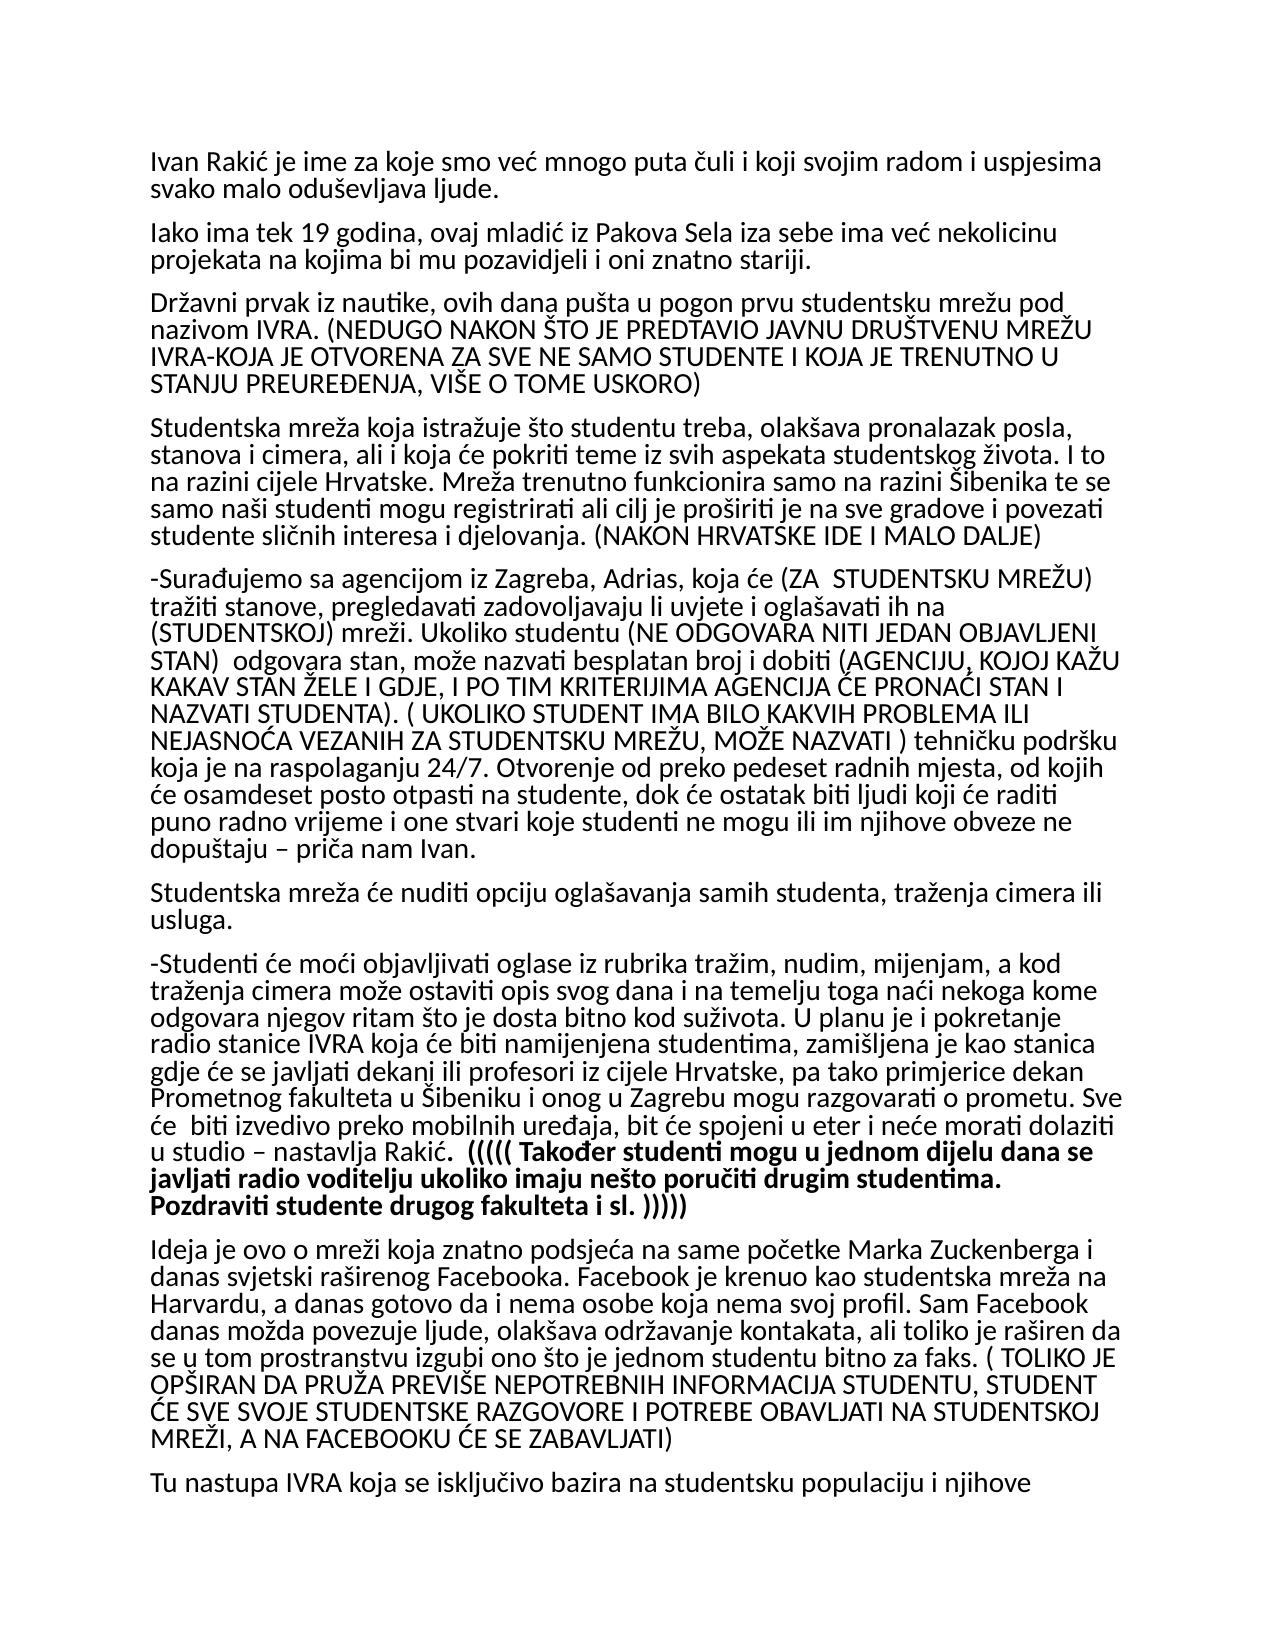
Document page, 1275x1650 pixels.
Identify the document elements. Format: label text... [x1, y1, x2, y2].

text -Studenti će moći objavljivati oglase iz rubrika tražim, nudim, mijenjam, a kod traženja cimera može ostaviti opis svog dana i na temelju toga naći nekoga kome odgovara njegov ritam što je dosta bitno kod suživota. U planu je i pokretanje radio stanice IVRA koja će biti namijenjena studentima, zamišljena je kao stanica gdje će se javljati dekani ili profesori iz cijele Hrvatske, pa tako primjerice dekan Prometnog fakulteta u Šibeniku i onog u Zagrebu mogu razgovarati o prometu. Sve će biti izvedivo preko mobilnih uređaja, bit će spojeni u eter i neće morati dolaziti u studio – nastavlja Rakić. ((((( Također studenti mogu u jednom dijelu dana se javljati radio voditelju ukoliko imaju nešto poručiti drugim studentima. Pozdraviti studente drugog fakulteta i sl. ))))) [150, 951, 1125, 1221]
text Državni prvak iz nautike, ovih dana pušta u pogon prvu studentsku mrežu pod nazivom IVRA. (NEDUGO NAKON ŠTO JE PREDTAVIO JAVNU DRUŠTVENU MREŽU IVRA-KOJA JE OTVORENA ZA SVE NE SAMO STUDENTE I KOJA JE TRENUTNO U STANJU PREUREĐENJA, VIŠE O TOME USKORO) [150, 291, 1125, 399]
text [150, 1470, 1125, 1497]
text Iako ima tek 19 godina, ovaj mladić iz Pakova Sela iza sebe ima već nekolicinu projekata na kojima bi mu pozavidjeli i oni znatno stariji. [150, 221, 1125, 274]
text Ivan Rakić je ime za koje smo već mnogo puta čuli i koji svojim radom i uspjesima svako malo oduševljava ljude. [150, 150, 1125, 204]
text -Surađujemo sa agencijom iz Zagreba, Adrias, koja će (ZA STUDENTSKU MREŽU) tražiti stanove, pregledavati zadovoljavaju li uvjete i oglašavati ih na (STUDENTSKOJ) mreži. Ukoliko studentu (NE ODGOVARA NITI JEDAN OBJAVLJENI STAN) odgovara stan, može nazvati besplatan broj i dobiti (AGENCIJU, KOJOJ KAŽU KAKAV STAN ŽELE I GDJE, I PO TIM KRITERIJIMA AGENCIJA ĆE PRONAĆI STAN I NAZVATI STUDENTA). ( UKOLIKO STUDENT IMA BILO KAKVIH PROBLEMA ILI NEJASNOĆA VEZANIH ZA STUDENTSKU MREŽU, MOŽE NAZVATI ) tehničku podršku koja je na raspolaganju 24/7. Otvorenje od preko pedeset radnih mjesta, od kojih će osamdeset posto otpasti na studente, dok će ostatak biti ljudi koji će raditi puno radno vrijeme i one stvari koje studenti ne mogu ili im njihove obveze ne dopuštaju – priča nam Ivan. [150, 567, 1125, 864]
text Studentska mreža će nuditi opciju oglašavanja samih studenta, traženja cimera ili usluga. [150, 881, 1125, 935]
text Ideja je ovo o mreži koja znatno podsjeća na same početke Marka Zuckenberga i danas svjetski raširenog Facebooka. Facebook je krenuo kao studentska mreža na Harvardu, a danas gotovo da i nema osobe koja nema svoj profil. Sam Facebook danas možda povezuje ljude, olakšava održavanje kontakata, ali toliko je raširen da se u tom prostranstvu izgubi ono što je jednom studentu bitno za faks. ( TOLIKO JE OPŠIRAN DA PRUŽA PREVIŠE NEPOTREBNIH INFORMACIJA STUDENTU, STUDENT ĆE SVE SVOJE STUDENTSKE RAZGOVORE I POTREBE OBAVLJATI NA STUDENTSKOJ MREŽI, A NA FACEBOOKU ĆE SE ZABAVLJATI) [150, 1238, 1125, 1454]
text Studentska mreža koja istražuje što studentu treba, olakšava pronalazak posla, stanova i cimera, ali i koja će pokriti teme iz svih aspekata studentskog života. I to na razini cijele Hrvatske. Mreža trenutno funkcionira samo na razini Šibenika te se samo naši studenti mogu registrirati ali cilj je proširiti je na sve gradove i povezati studente sličnih interesa i djelovanja. (NAKON HRVATSKE IDE I MALO DALJE) [150, 416, 1125, 551]
